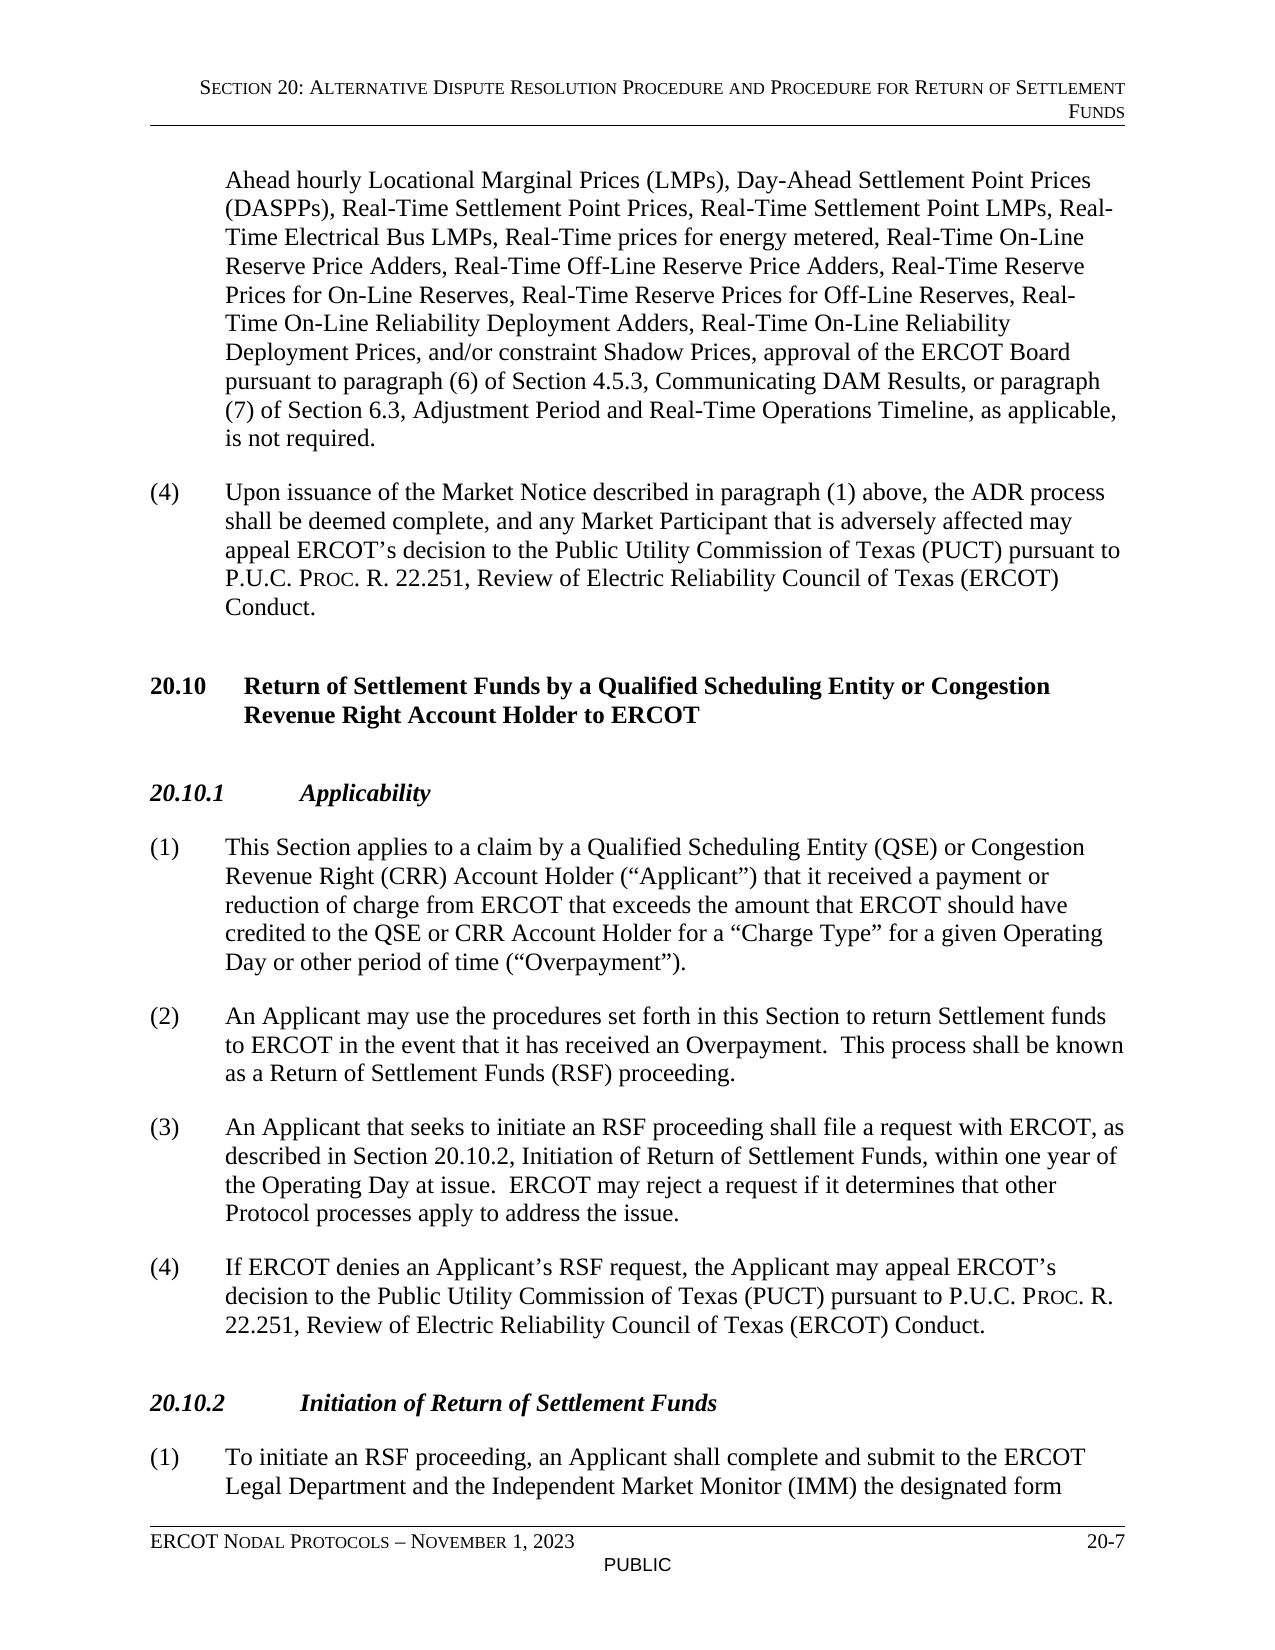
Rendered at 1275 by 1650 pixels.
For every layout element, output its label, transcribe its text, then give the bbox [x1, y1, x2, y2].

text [150, 165, 1125, 452]
text (4) If ERCOT denies an Applicant’s RSF request, the Applicant may appeal ERCOT’s decision to the Public Utility Commission of Texas (PUCT) pursuant to P.U.C. Proc. R. 22.251, Review of Electric Reliability Council of Texas (ERCOT) Conduct. [150, 1252, 1125, 1338]
text 20.10.2 Initiation of Return of Settlement Funds [150, 1388, 1125, 1417]
text (3) An Applicant that seeks to initiate an RSF proceeding shall file a request with ERCOT, as described in Section 20.10.2, Initiation of Return of Settlement Funds, within one year of the Operating Day at issue. ERCOT may reject a request if it determines that other Protocol processes apply to address the issue. [150, 1112, 1125, 1227]
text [150, 1442, 1125, 1500]
text (2) An Applicant may use the procedures set forth in this Section to return Settlement funds to ERCOT in the event that it has received an Overpayment. This process shall be known as a Return of Settlement Funds (RSF) proceeding. [150, 1001, 1125, 1087]
text (1) This Section applies to a claim by a Qualified Scheduling Entity (QSE) or Congestion Revenue Right (CRR) Account Holder (“Applicant”) that it received a payment or reduction of charge from ERCOT that exceeds the amount that ERCOT should have credited to the QSE or CRR Account Holder for a “Charge Type” for a given Operating Day or other period of time (“Overpayment”). [150, 832, 1125, 976]
text (4) Upon issuance of the Market Notice described in paragraph (1) above, the ADR process shall be deemed complete, and any Market Participant that is adversely affected may appeal ERCOT’s decision to the Public Utility Commission of Texas (PUCT) pursuant to P.U.C. Proc. R. 22.251, Review of Electric Reliability Council of Texas (ERCOT) Conduct. [150, 477, 1125, 621]
text 20.10 Return of Settlement Funds by a Qualified Scheduling Entity or Congestion Revenue Right Account Holder to ERCOT [150, 671, 1125, 728]
text 20.10.1 Applicability [150, 778, 1125, 807]
